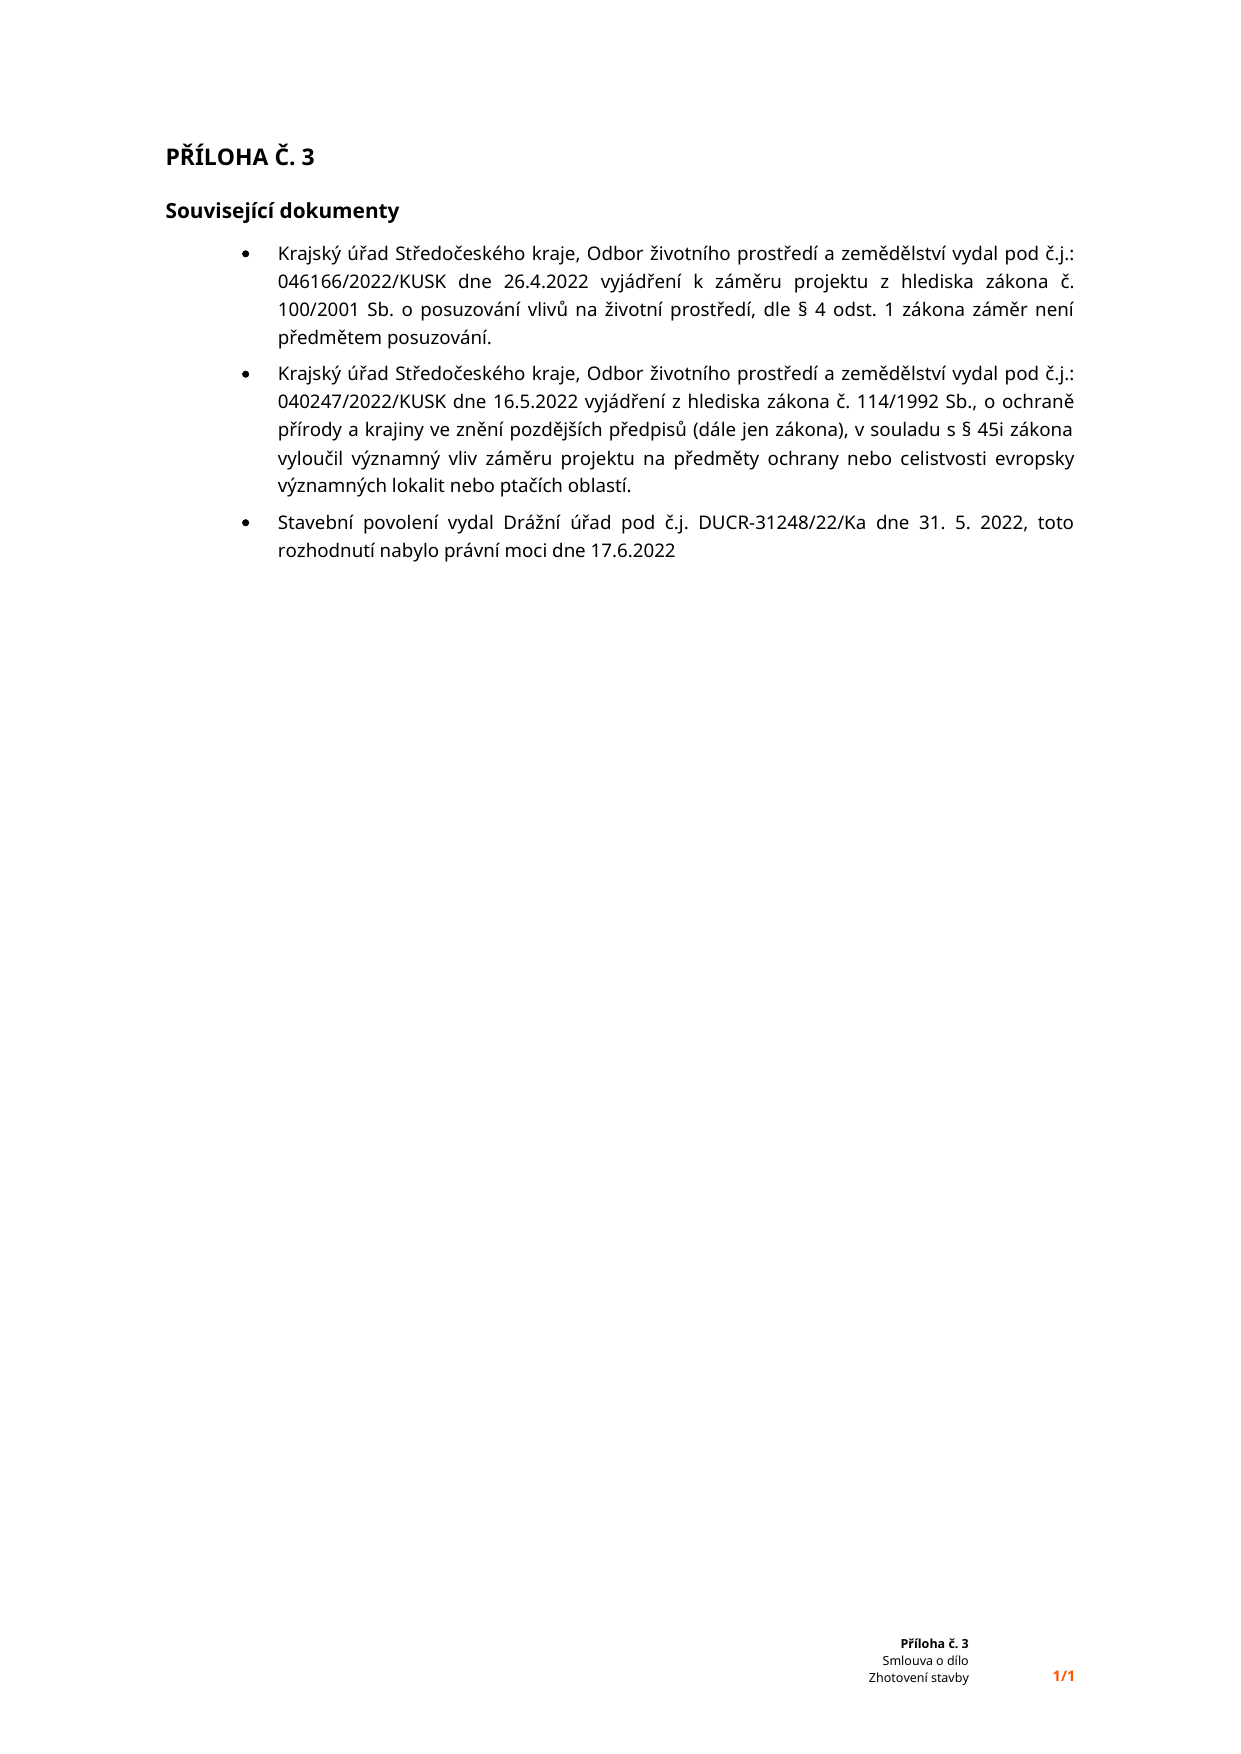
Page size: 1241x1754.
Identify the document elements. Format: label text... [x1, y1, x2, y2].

text Stavební povolení vydal Drážní úřad pod č.j. DUCR-31248/22/Ka dne 31. 5. 2022, toto rozhodnutí nabylo právní moci dne 17.6.2022 [242, 509, 1075, 563]
text Příloha č. 3 [165, 141, 1075, 173]
text Související dokumenty [165, 197, 1075, 225]
text Krajský úřad Středočeského kraje, Odbor životního prostředí a zemědělství vydal pod č.j.: 040247/2022/KUSK dne 16.5.2022 vyjádření z hlediska zákona č. 114/1992 Sb., o ochraně přírody a krajiny ve znění pozdějších předpisů (dále jen zákona), v souladu s § 45i zákona vyloučil významný vliv záměru projektu na předměty ochrany nebo celistvosti evropsky významných lokalit nebo ptačích oblastí. [242, 361, 1075, 498]
text Krajský úřad Středočeského kraje, Odbor životního prostředí a zemědělství vydal pod č.j.: 046166/2022/KUSK dne 26.4.2022 vyjádření k záměru projektu z hlediska zákona č. 100/2001 Sb. o posuzování vlivů na životní prostředí, dle § 4 odst. 1 zákona záměr není předmětem posuzování. [242, 240, 1075, 350]
